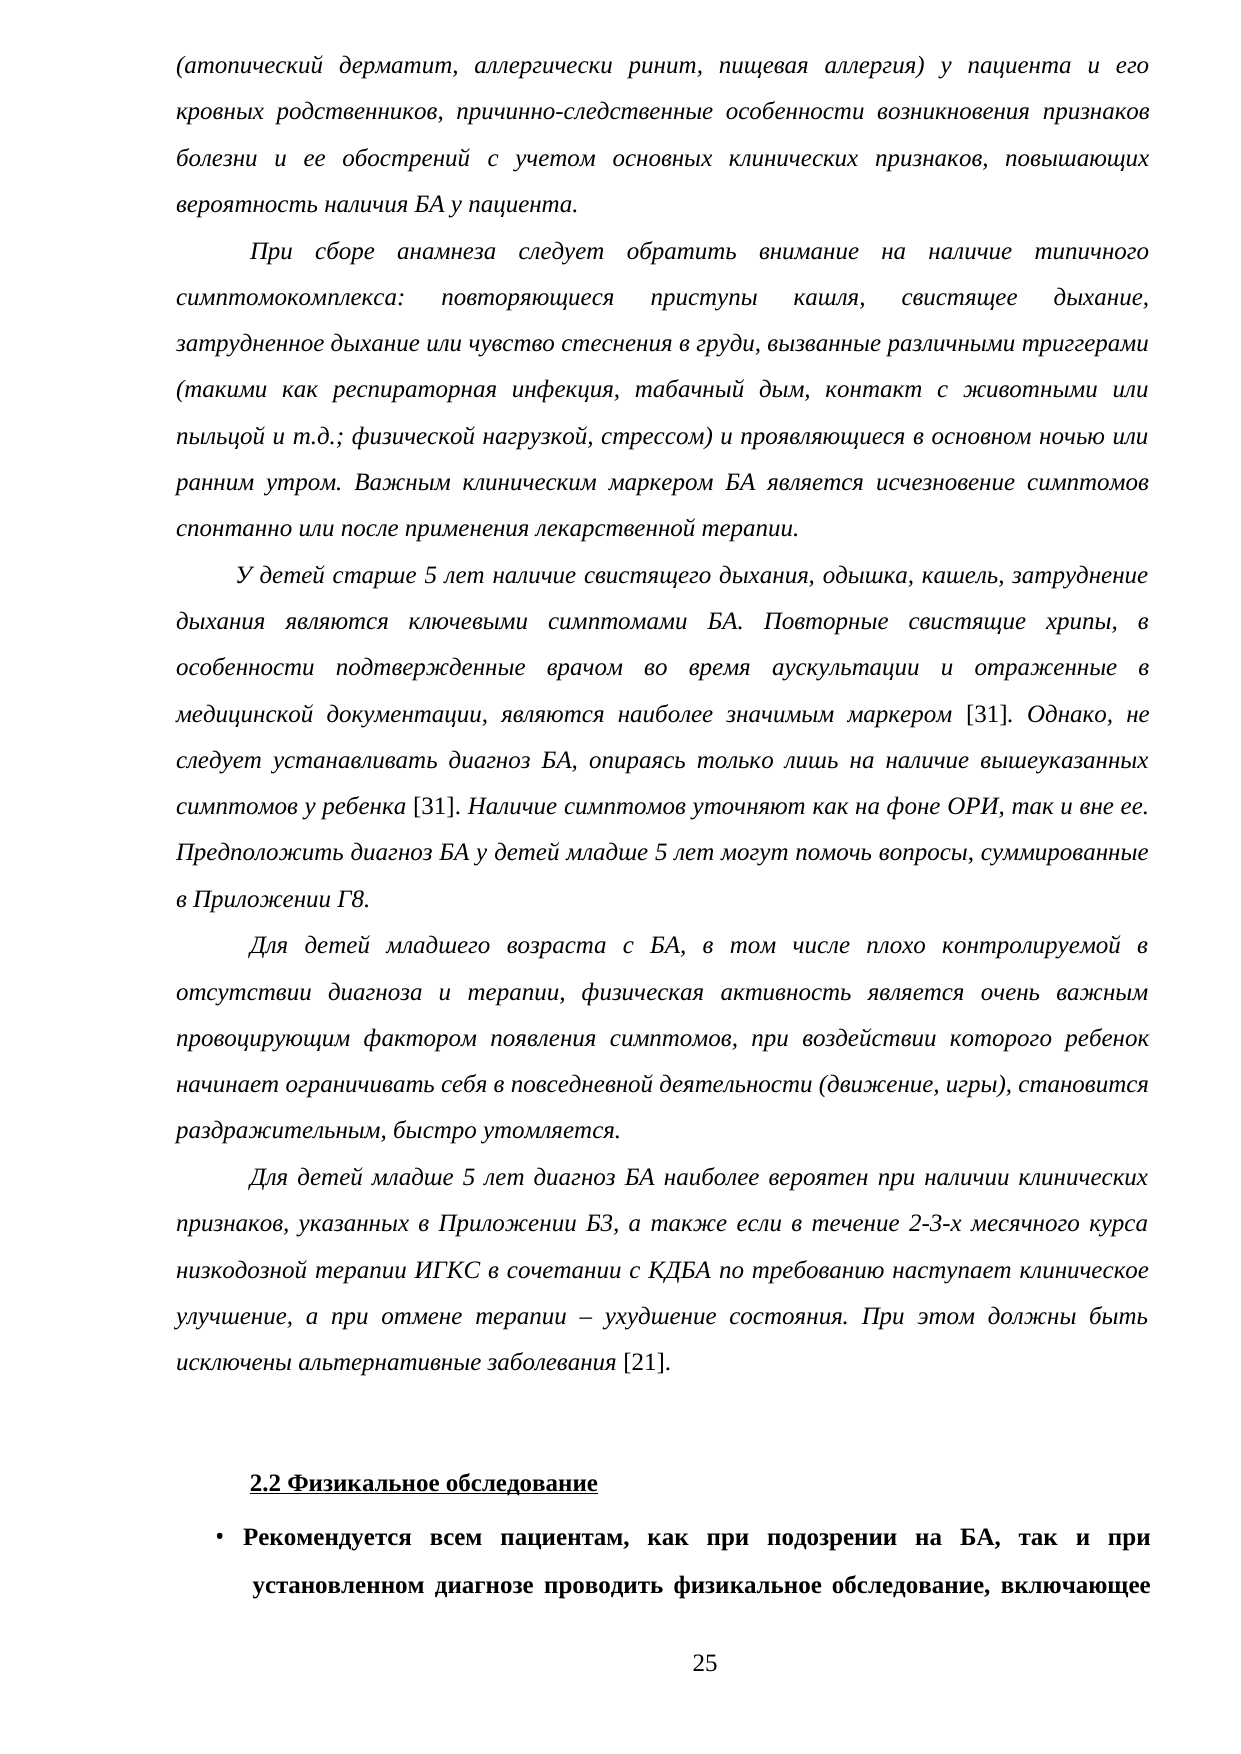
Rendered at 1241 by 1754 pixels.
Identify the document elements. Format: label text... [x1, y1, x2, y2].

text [176, 50, 1152, 218]
text У детей старше 5 лет наличие свистящего дыхания, одышка, кашель, затруднение дыхания являются ключевыми симптомами БА. Повторные свистящие хрипы, в особенности подтвержденные врачом во время аускультации и отраженные в медицинской документации, являются наиболее значимым маркером [31]. Однако, не следует устанавливать диагноз БА, опираясь только лишь на наличие вышеуказанных симптомов у ребенка [31]. Наличие симптомов уточняют как на фоне ОРИ, так и вне ее. Предположить диагноз БА у детей младше 5 лет могут помочь вопросы, суммированные в Приложении Г8. [176, 560, 1152, 912]
text Для детей младше 5 лет диагноз БА наиболее вероятен при наличии клинических признаков, указанных в Приложении Б3, а также если в течение 2-3-х месячного курса низкодозной терапии ИГКС в сочетании с КДБА по требованию наступает клиническое улучшение, а при отмене терапии – ухудшение состояния. При этом должны быть исключены альтернативные заболевания [21]. [176, 1162, 1152, 1376]
text При сборе анамнеза следует обратить внимание на наличие типичного симптомокомплекса: повторяющиеся приступы кашля, свистящее дыхание, затрудненное дыхание или чувство стеснения в груди, вызванные различными триггерами (такими как респираторная инфекция, табачный дым, контакт с животными или пыльцой и т.д.; физической нагрузкой, стрессом) и проявляющиеся в основном ночью или ранним утром. Важным клиническим маркером БА является исчезновение симптомов спонтанно или после применения лекарственной терапии. [176, 236, 1152, 542]
subtitle 2.2 Физикальное обследование [249, 1468, 1152, 1497]
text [215, 1518, 1151, 1599]
text Для детей младшего возраста с БА, в том числе плохо контролируемой в отсутствии диагноза и терапии, физическая активность является очень важным провоцирующим фактором появления симптомов, при воздействии которого ребенок начинает ограничивать себя в повседневной деятельности (движение, игры), становится раздражительным, быстро утомляется. [176, 931, 1152, 1144]
